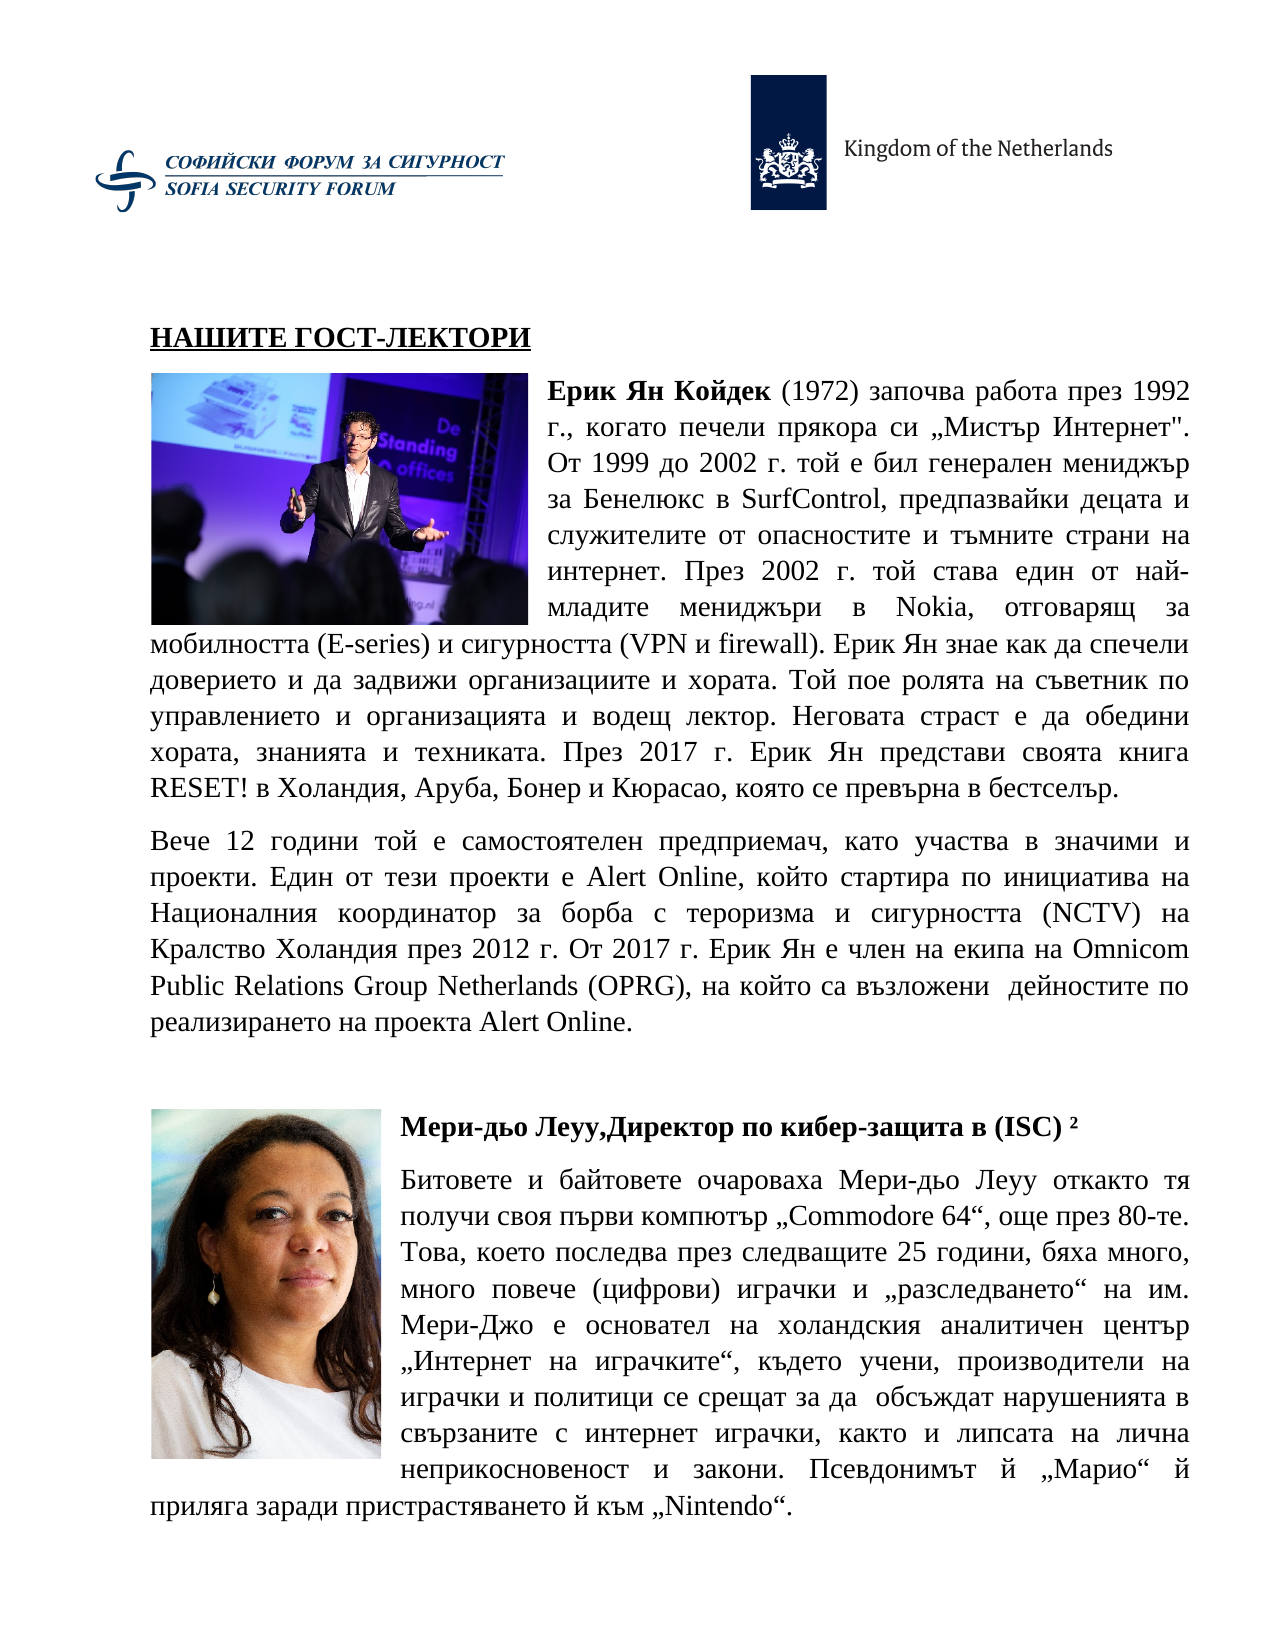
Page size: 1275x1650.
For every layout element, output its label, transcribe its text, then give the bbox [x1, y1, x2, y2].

picture [9, 131, 621, 227]
text Мери-дьо Леуу,Директор по кибер-защита в (ISC) ² [381, 1109, 1191, 1143]
text Битовете и байтовете очароваха Мери-дьо Леуу откакто тя получи своя първи компютър „Commodore 64“, още през 80-те. Това, което последва през следващите 25 години, бяха много, много повече (цифрови) играчки и „разследването“ на им. Мери-Джо е основател на холандския аналитичен център „Интернет на играчките“, където учени, производители на играчки и политици се срещат за да обсъждат нарушенията в свързаните с интернет играчки, както и липсата на лична неприкосновеност и закони. Псевдонимът й „Марио“ й приляга заради пристрастяването й към „Nintendo“. [150, 1162, 1191, 1521]
text Вече 12 години той е самостоятелен предприемач, като участва в значими и проекти. Един от тези проекти е Alert Online, който стартира по инициатива на Националния координатор за борба с тероризма и сигурността (NCTV) на Кралство Холандия през 2012 г. От 2017 г. Ерик Ян е член на екипа на Omnicom Public Relations Group Netherlands (OPRG), на който са възложени дейностите по реализирането на проекта Alert Online. [150, 823, 1191, 1037]
picture [150, 373, 528, 623]
picture [150, 1109, 381, 1457]
picture [736, 75, 1125, 227]
text Ерик Ян Койдек (1972) започва работа през 1992 г., когато печели прякора си „Mистър Интернет". От 1999 до 2002 г. той е бил генерален мениджър за Бенелюкс в SurfControl, предпазвайки децата и служителите от опасностите и тъмните страни на интернет. През 2002 г. той става един от най-младите мениджъри в Nokia, отговарящ за мобилността (E-series) и сигурността (VPN и firewall). Ерик Ян знае как да спечели доверието и да задвижи организациите и хората. Той пое ролята на съветник по управлението и организацията и водещ лектор. Неговата страст е да обедини хората, знанията и техниката. През 2017 г. Ерик Ян представи своята книга RESET! в Холандия, Аруба, Бонер и Кюрасао, която се превърна в бестселър. [150, 373, 1191, 804]
text НАШИТЕ ГОСТ-ЛЕКТОРИ [150, 320, 1191, 353]
